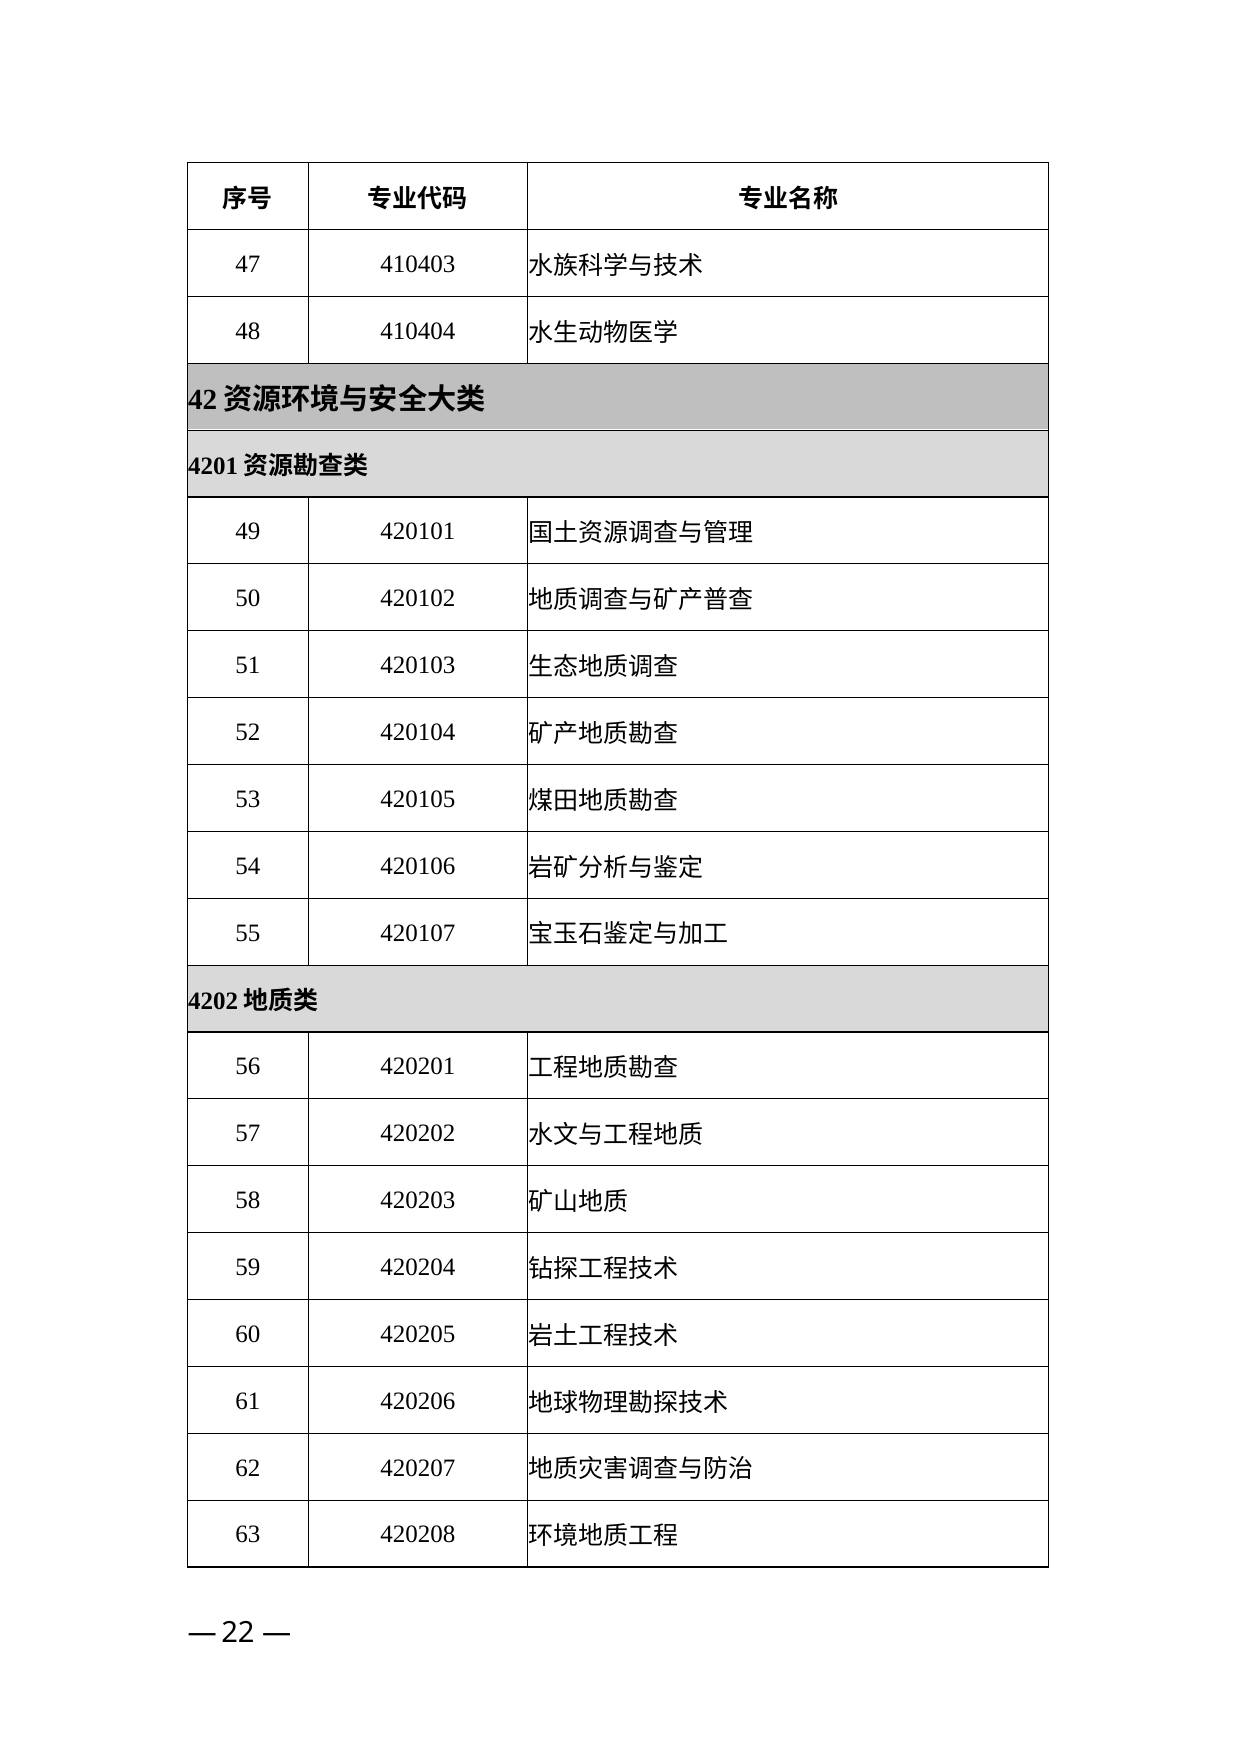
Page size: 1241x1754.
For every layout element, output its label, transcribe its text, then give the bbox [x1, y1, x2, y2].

table_cell 420202 [309, 1099, 527, 1165]
table_cell 水族科学与技术 [528, 230, 1048, 296]
table_cell 47 [188, 230, 308, 296]
table_header 专业代码 [309, 163, 527, 229]
table_cell 4202地质类 [188, 966, 1048, 1031]
table_cell 岩矿分析与鉴定 [528, 832, 1048, 898]
table_cell 4201资源勘查类 [188, 431, 1048, 496]
table_cell 410403 [309, 230, 527, 296]
table_header 专业名称 [528, 163, 1048, 229]
table_cell 地质调查与矿产普查 [528, 564, 1048, 630]
table_cell 工程地质勘查 [528, 1033, 1048, 1098]
table_cell 矿山地质 [528, 1166, 1048, 1232]
table_cell 58 [188, 1166, 308, 1232]
table_cell 60 [188, 1300, 308, 1366]
table_cell 地球物理勘探技术 [528, 1367, 1048, 1433]
table_cell 56 [188, 1033, 308, 1098]
table_cell 420101 [309, 498, 527, 563]
table_cell 410404 [309, 297, 527, 363]
table_cell 水生动物医学 [528, 297, 1048, 363]
table_cell 53 [188, 765, 308, 831]
table_cell 48 [188, 297, 308, 363]
table_cell 420105 [309, 765, 527, 831]
table_cell 50 [188, 564, 308, 630]
table_cell 矿产地质勘查 [528, 698, 1048, 764]
table_cell 420106 [309, 832, 527, 898]
table_header 序号 [188, 163, 308, 229]
table_cell 420204 [309, 1233, 527, 1299]
table_cell 42资源环境与安全大类 [188, 364, 1048, 429]
table_cell 420206 [309, 1367, 527, 1433]
table_cell 420208 [309, 1501, 527, 1566]
table_cell 420207 [309, 1434, 527, 1499]
table_cell 54 [188, 832, 308, 898]
table_cell 62 [188, 1434, 308, 1499]
table_cell 420201 [309, 1033, 527, 1098]
table_cell 420107 [309, 899, 527, 964]
table_cell 57 [188, 1099, 308, 1165]
table_cell 国土资源调查与管理 [528, 498, 1048, 563]
table_cell 地质灾害调查与防治 [528, 1434, 1048, 1499]
table_cell 钻探工程技术 [528, 1233, 1048, 1299]
table_cell 420205 [309, 1300, 527, 1366]
table_cell 55 [188, 899, 308, 964]
table_cell 420104 [309, 698, 527, 764]
table_cell 51 [188, 631, 308, 697]
table_cell 61 [188, 1367, 308, 1433]
table_cell 52 [188, 698, 308, 764]
table_cell 环境地质工程 [528, 1501, 1048, 1566]
table_cell 岩土工程技术 [528, 1300, 1048, 1366]
table_cell 63 [188, 1501, 308, 1566]
table_cell 49 [188, 498, 308, 563]
table_cell 420103 [309, 631, 527, 697]
table_cell 420203 [309, 1166, 527, 1232]
table_cell 生态地质调查 [528, 631, 1048, 697]
table_cell 宝玉石鉴定与加工 [528, 899, 1048, 964]
table_cell 煤田地质勘查 [528, 765, 1048, 831]
table_cell 59 [188, 1233, 308, 1299]
table_cell 420102 [309, 564, 527, 630]
table_cell 水文与工程地质 [528, 1099, 1048, 1165]
